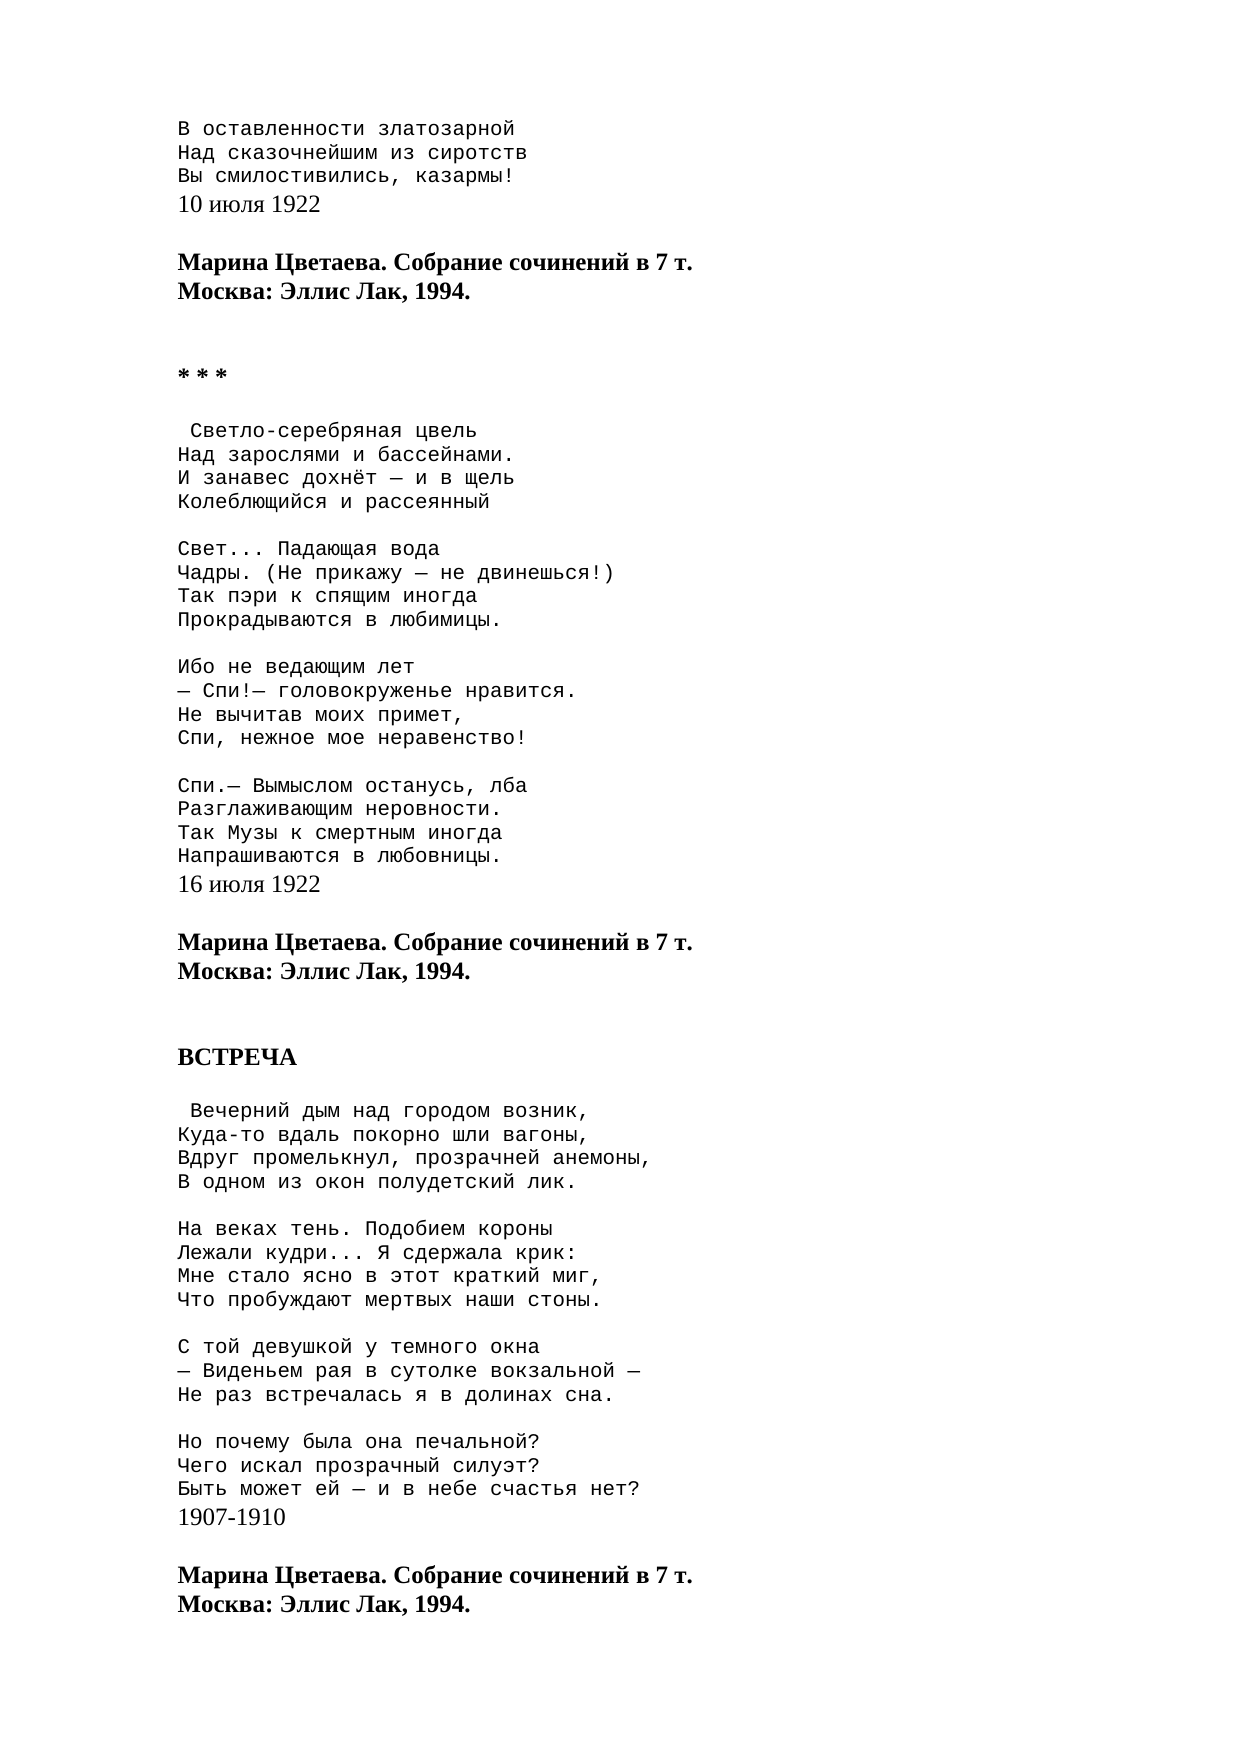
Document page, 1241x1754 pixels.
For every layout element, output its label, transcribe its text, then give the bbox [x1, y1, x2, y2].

text В одном из окон полудетский лик. [177, 1171, 1152, 1194]
text Лежали кудри... Я сдержала крик: [177, 1242, 1152, 1266]
text 1907-1910 [177, 1502, 1152, 1531]
text Так Музы к смертным иногда [177, 822, 1152, 846]
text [177, 1560, 1152, 1617]
text Ибо не ведающим лет [177, 656, 1152, 680]
text Колеблющийся и рассеянный [177, 491, 1152, 514]
text В оставленности златозарной [177, 118, 1152, 142]
text Не вычитав моих примет, [177, 704, 1152, 727]
text Свет... Падающая вода [177, 538, 1152, 562]
text Над сказочнейшим из сиротств [177, 142, 1152, 165]
text Не раз встречалась я в долинах сна. [177, 1384, 1152, 1407]
text Спи.— Вымыслом останусь, лба [177, 774, 1152, 798]
text Вдруг промелькнул, прозрачней анемоны, [177, 1147, 1152, 1171]
text Вечерний дым над городом возник, [177, 1100, 1152, 1124]
text Чадры. (Не прикажу — не двинешься!) [177, 562, 1152, 585]
text — Спи!— головокруженье нравится. [177, 680, 1152, 704]
text С той девушкой у темного окна [177, 1336, 1152, 1360]
text Прокрадываются в любимицы. [177, 609, 1152, 633]
text Разглаживающим неровности. [177, 798, 1152, 822]
text Напрашиваются в любовницы. [177, 846, 1152, 869]
text Спи, нежное мое неравенство! [177, 727, 1152, 751]
text Мне стало ясно в этот краткий миг, [177, 1266, 1152, 1289]
text Куда-то вдаль покорно шли вагоны, [177, 1124, 1152, 1147]
text И занавес дохнёт — и в щель [177, 467, 1152, 491]
text — Виденьем рая в сутолке вокзальной — [177, 1360, 1152, 1384]
text Светло-серебряная цвель [177, 420, 1152, 443]
text Вы смилостивились, казармы! [177, 165, 1152, 189]
text Марина Цветаева. Собрание сочинений в 7 т. Москва: Эллис Лак, 1994. * * * [177, 247, 1152, 391]
text Что пробуждают мертвых наши стоны. [177, 1289, 1152, 1313]
text Марина Цветаева. Собрание сочинений в 7 т. Москва: Эллис Лак, 1994. ВСТРЕЧА [177, 927, 1152, 1071]
text Чего искал прозрачный силуэт? [177, 1455, 1152, 1478]
text Так пэри к спящим иногда [177, 585, 1152, 609]
text Но почему была она печальной? [177, 1431, 1152, 1455]
text Над зарослями и бассейнами. [177, 443, 1152, 467]
text 10 июля 1922 [177, 189, 1152, 218]
text На веках тень. Подобием короны [177, 1218, 1152, 1242]
text 16 июля 1922 [177, 869, 1152, 898]
text Быть может ей — и в небе счастья нет? [177, 1478, 1152, 1502]
